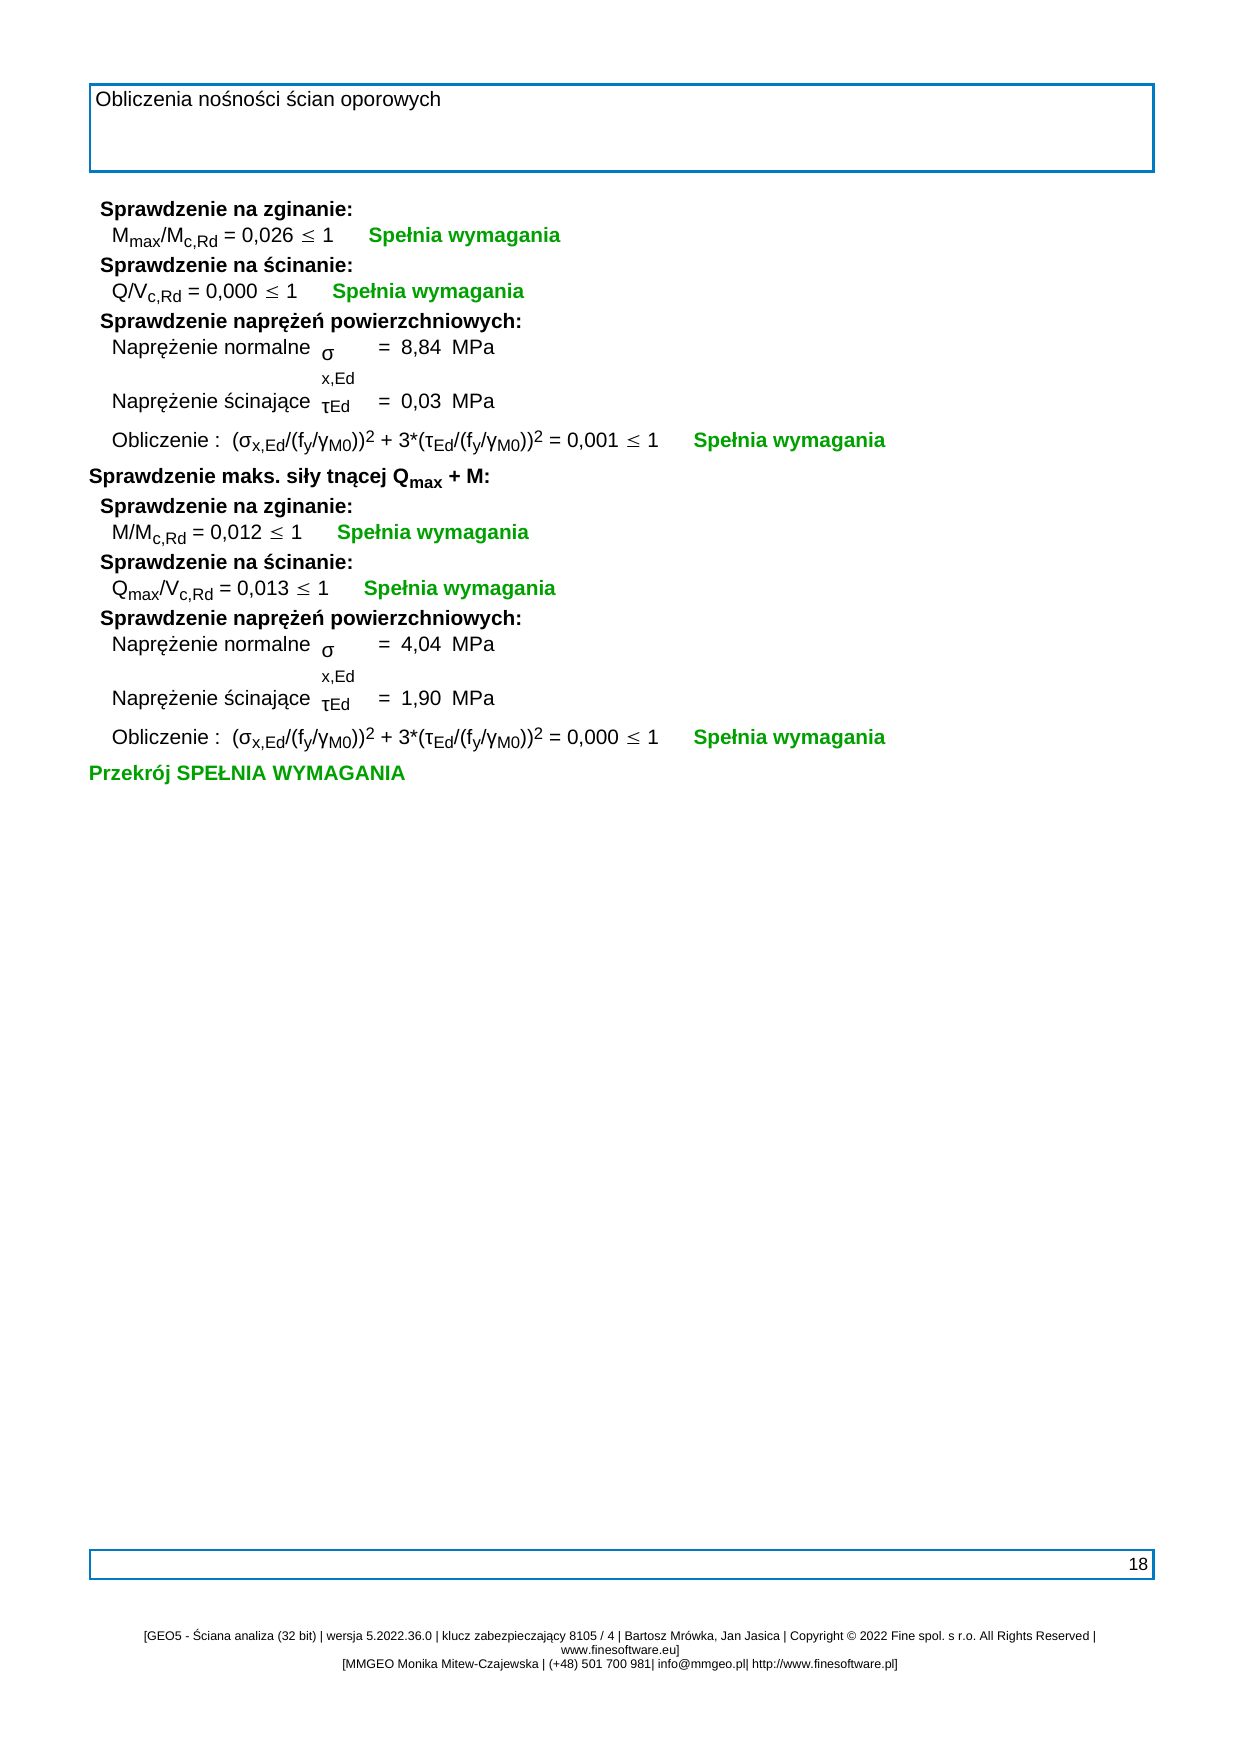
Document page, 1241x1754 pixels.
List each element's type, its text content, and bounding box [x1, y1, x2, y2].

text Sprawdzenie maks. siły tnącej Qmax + M: [88, 464, 1152, 492]
table_header Naprężenie normalne [89, 335, 321, 388]
text Sprawdzenie na ścinanie: [88, 550, 1152, 574]
table_cell 0,03 [401, 389, 452, 418]
text M/Mc,Rd = 0,012  1 Spełnia wymagania [88, 520, 1152, 548]
table_cell = [378, 389, 401, 418]
text Sprawdzenie naprężeń powierzchniowych: [88, 606, 1152, 630]
table_header MPa [452, 335, 505, 388]
table_cell τEd [321, 389, 378, 418]
table_header = [378, 632, 401, 686]
text Przekrój SPEŁNIA WYMAGANIA [88, 761, 1152, 785]
table_header Naprężenie normalne [89, 632, 321, 686]
text Sprawdzenie na zginanie: [88, 197, 1152, 221]
table_header 8,84 [401, 335, 452, 388]
text Sprawdzenie na ścinanie: [88, 253, 1152, 277]
table_cell MPa [452, 389, 505, 418]
table_cell τEd [321, 686, 378, 716]
table_cell Naprężenie ścinające [89, 686, 321, 716]
text Mmax/Mc,Rd = 0,026  1 Spełnia wymagania [88, 223, 1152, 251]
table_header σx,Ed [321, 632, 378, 686]
table_header = [378, 335, 401, 388]
table_cell Naprężenie ścinające [89, 389, 321, 418]
table_header 4,04 [401, 632, 452, 686]
table_cell = [378, 686, 401, 716]
table_header σx,Ed [321, 335, 378, 388]
text Obliczenie : (σx,Ed/(fy/γM0))2 + 3*(τEd/(fy/γM0))2 = 0,000  1 Spełnia wymagania [88, 724, 1152, 753]
text Q/Vc,Rd = 0,000  1 Spełnia wymagania [88, 279, 1152, 307]
text Obliczenie : (σx,Ed/(fy/γM0))2 + 3*(τEd/(fy/γM0))2 = 0,001  1 Spełnia wymagania [88, 427, 1152, 455]
text Sprawdzenie na zginanie: [88, 494, 1152, 518]
text Qmax/Vc,Rd = 0,013  1 Spełnia wymagania [88, 576, 1152, 604]
table_header MPa [452, 632, 505, 686]
table_cell MPa [452, 686, 505, 716]
text Sprawdzenie naprężeń powierzchniowych: [88, 309, 1152, 333]
table_cell 1,90 [401, 686, 452, 716]
